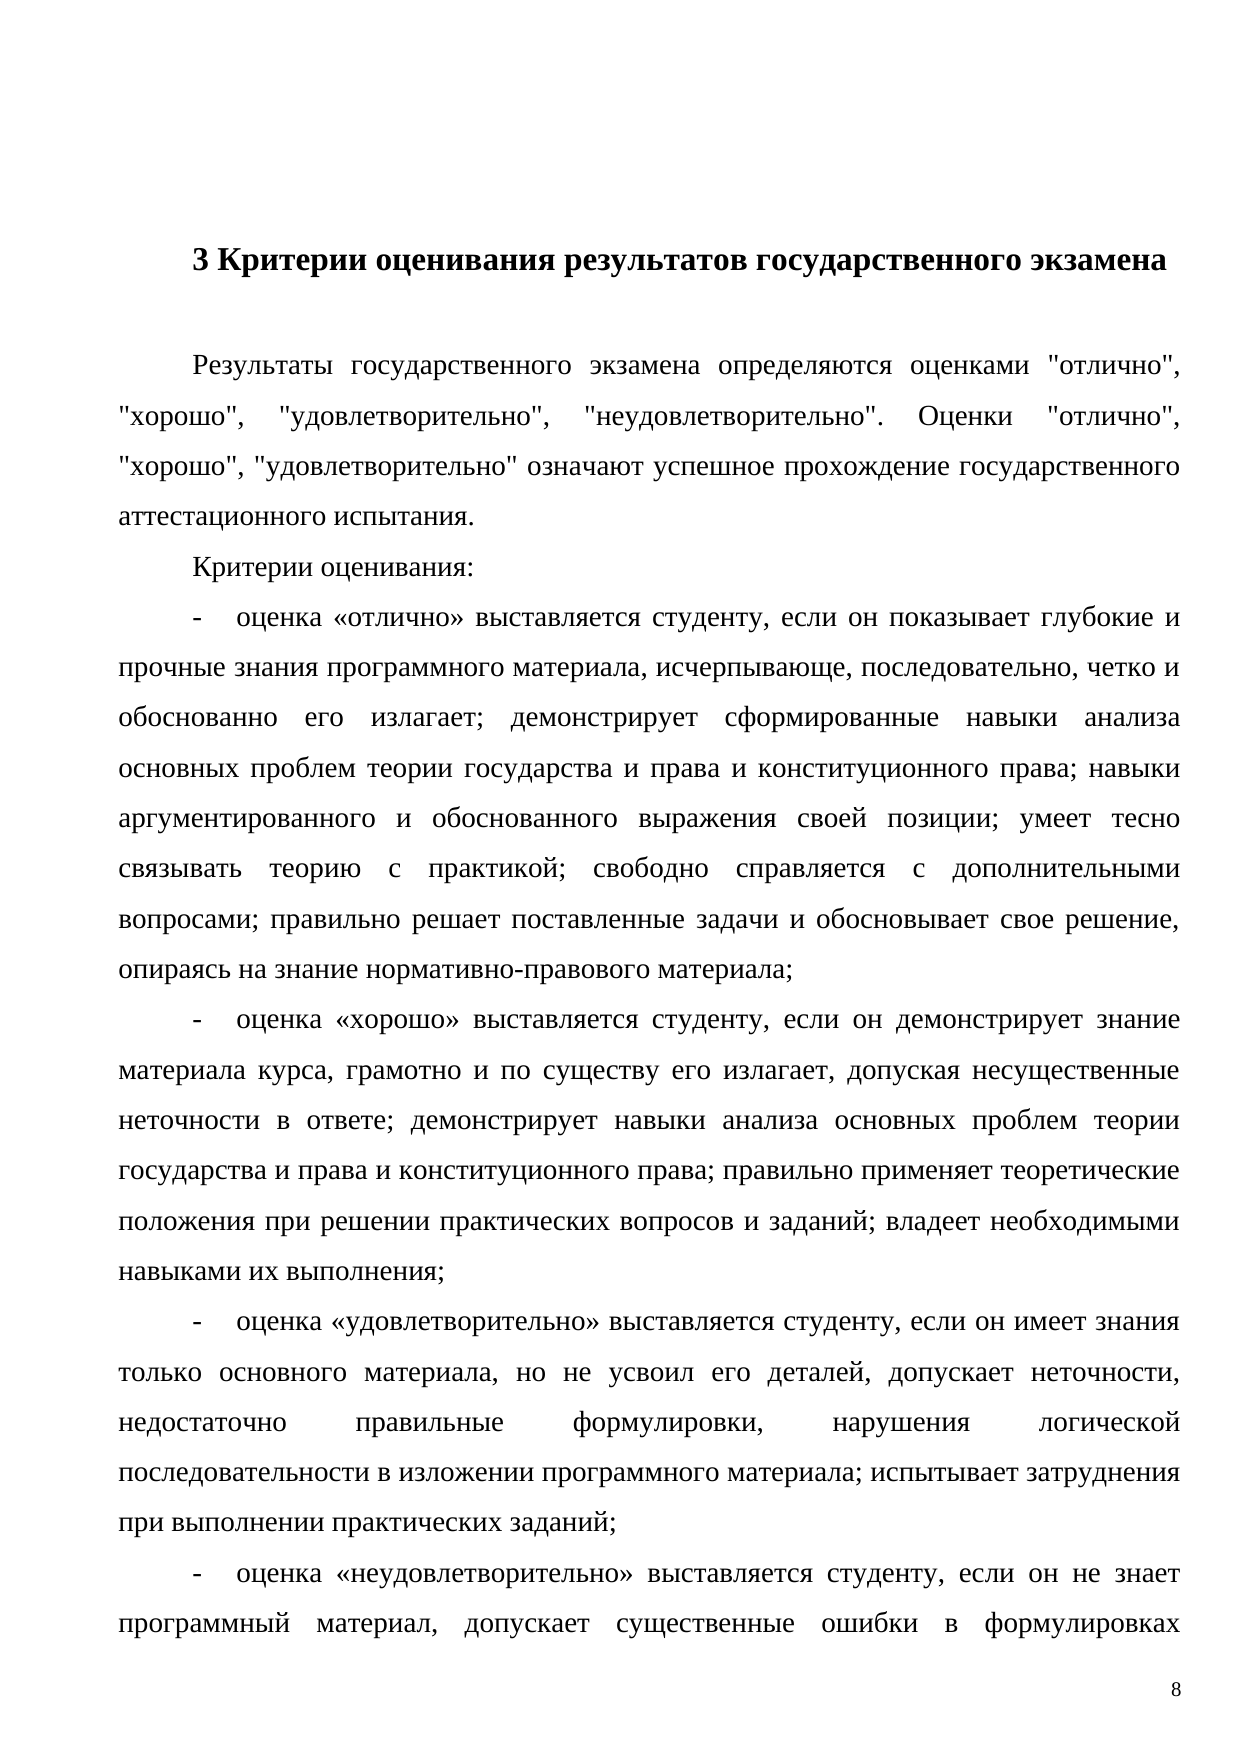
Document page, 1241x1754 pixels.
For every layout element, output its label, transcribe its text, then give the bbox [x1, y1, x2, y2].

text - оценка «хорошо» выставляется студенту, если он демонстрирует знание материала курса, грамотно и по существу его излагает, допуская несущественные неточности в ответе; демонстрирует навыки анализа основных проблем теории государства и права и конституционного права; правильно применяет теоретические положения при решении практических вопросов и заданий; владеет необходимыми навыками их выполнения; [118, 1001, 1181, 1287]
text Результаты государственного экзамена определяются оценками "отлично", "хорошо", "удовлетворительно", "неудовлетворительно". Оценки "отлично", "хорошо", "удовлетворительно" означают успешное прохождение государственного аттестационного испытания. [118, 347, 1181, 532]
text 3 Критерии оценивания результатов государственного экзамена [118, 239, 1181, 278]
text - оценка «отлично» выставляется студенту, если он показывает глубокие и прочные знания программного материала, исчерпывающе, последовательно, четко и обоснованно его излагает; демонстрирует сформированные навыки анализа основных проблем теории государства и права и конституционного права; навыки аргументированного и обоснованного выражения своей позиции; умеет тесно связывать теорию с практикой; свободно справляется с дополнительными вопросами; правильно решает поставленные задачи и обосновывает свое решение, опираясь на знание нормативно-правового материала; [118, 599, 1181, 985]
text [118, 1555, 1181, 1639]
text Критерии оценивания: [118, 549, 1181, 582]
text - оценка «удовлетворительно» выставляется студенту, если он имеет знания только основного материала, но не усвоил его деталей, допускает неточности, недостаточно правильные формулировки, нарушения логической последовательности в изложении программного материала; испытывает затруднения при выполнении практических заданий; [118, 1303, 1181, 1538]
